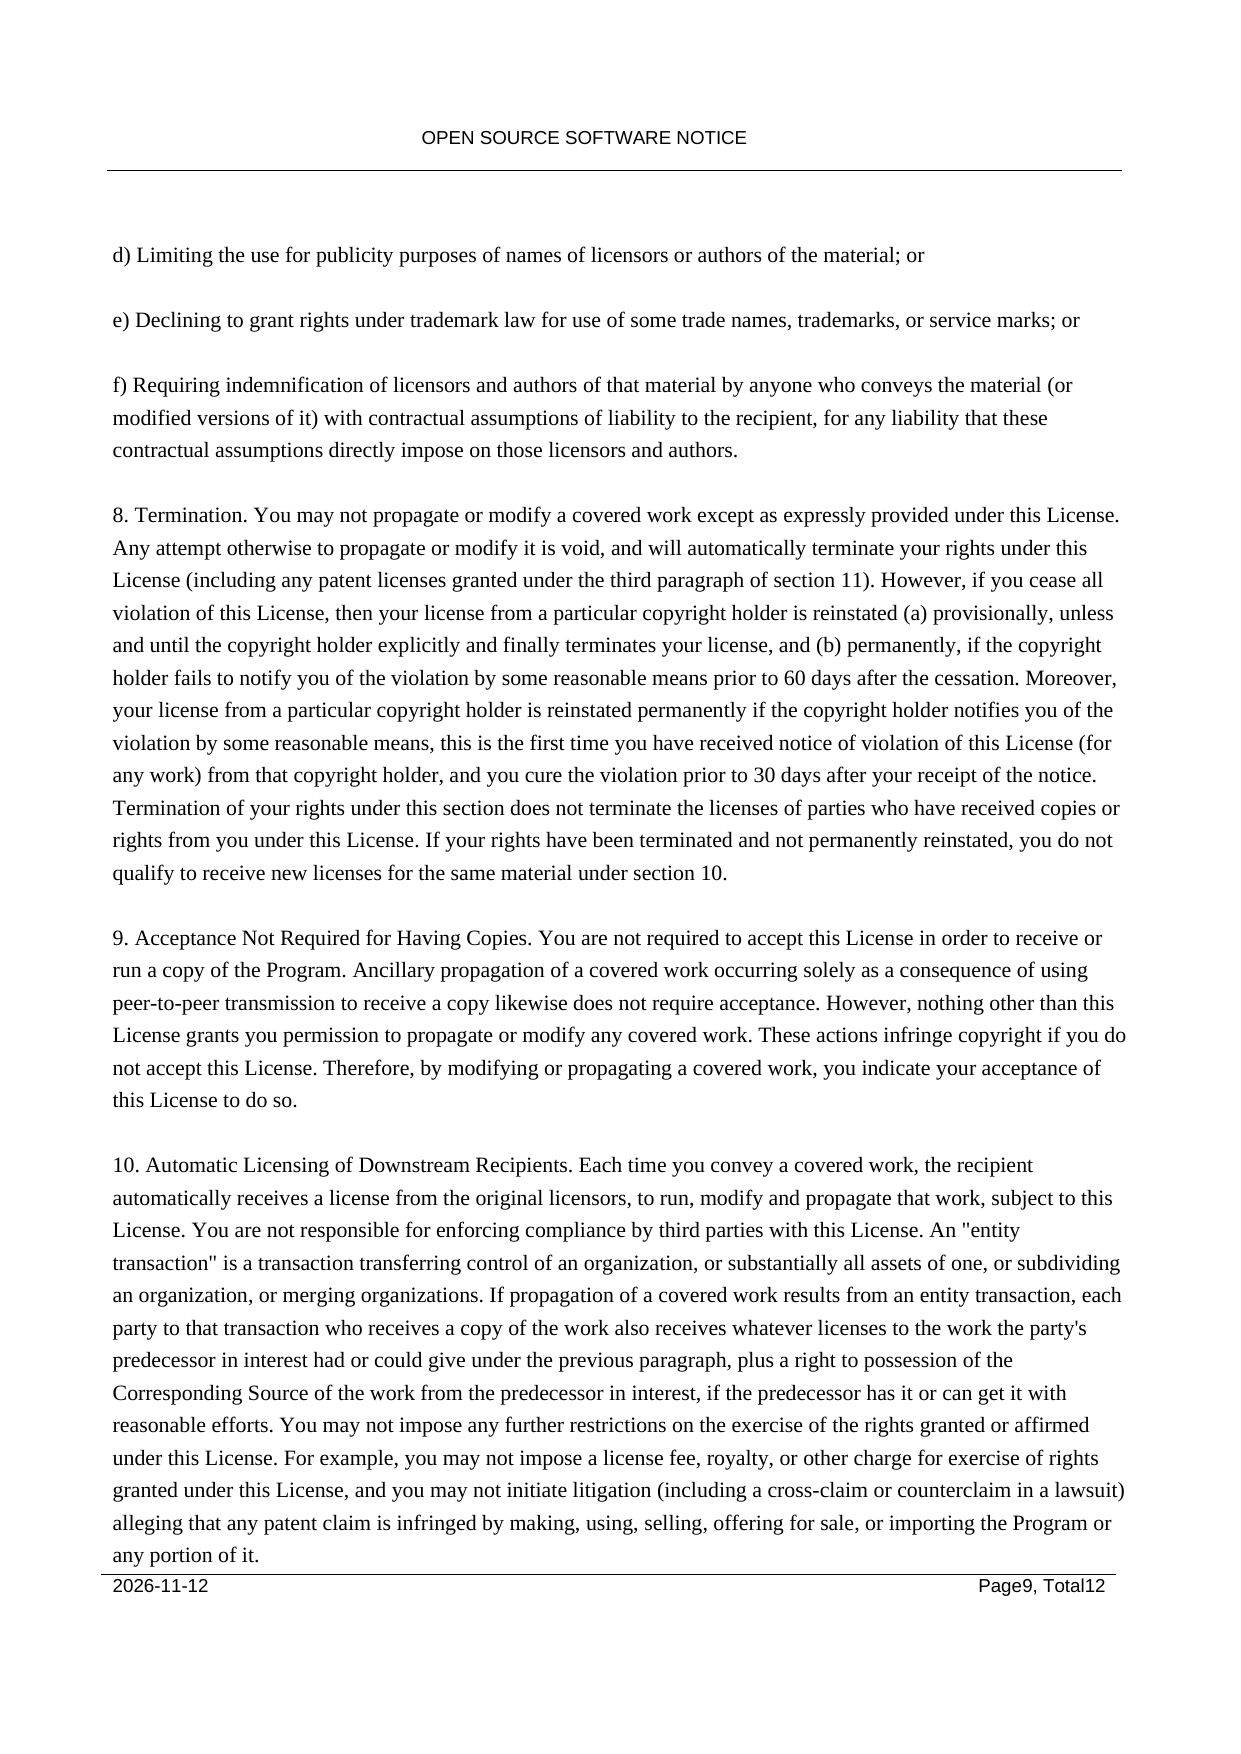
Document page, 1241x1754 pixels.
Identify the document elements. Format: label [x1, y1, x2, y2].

text [112, 206, 1128, 1571]
